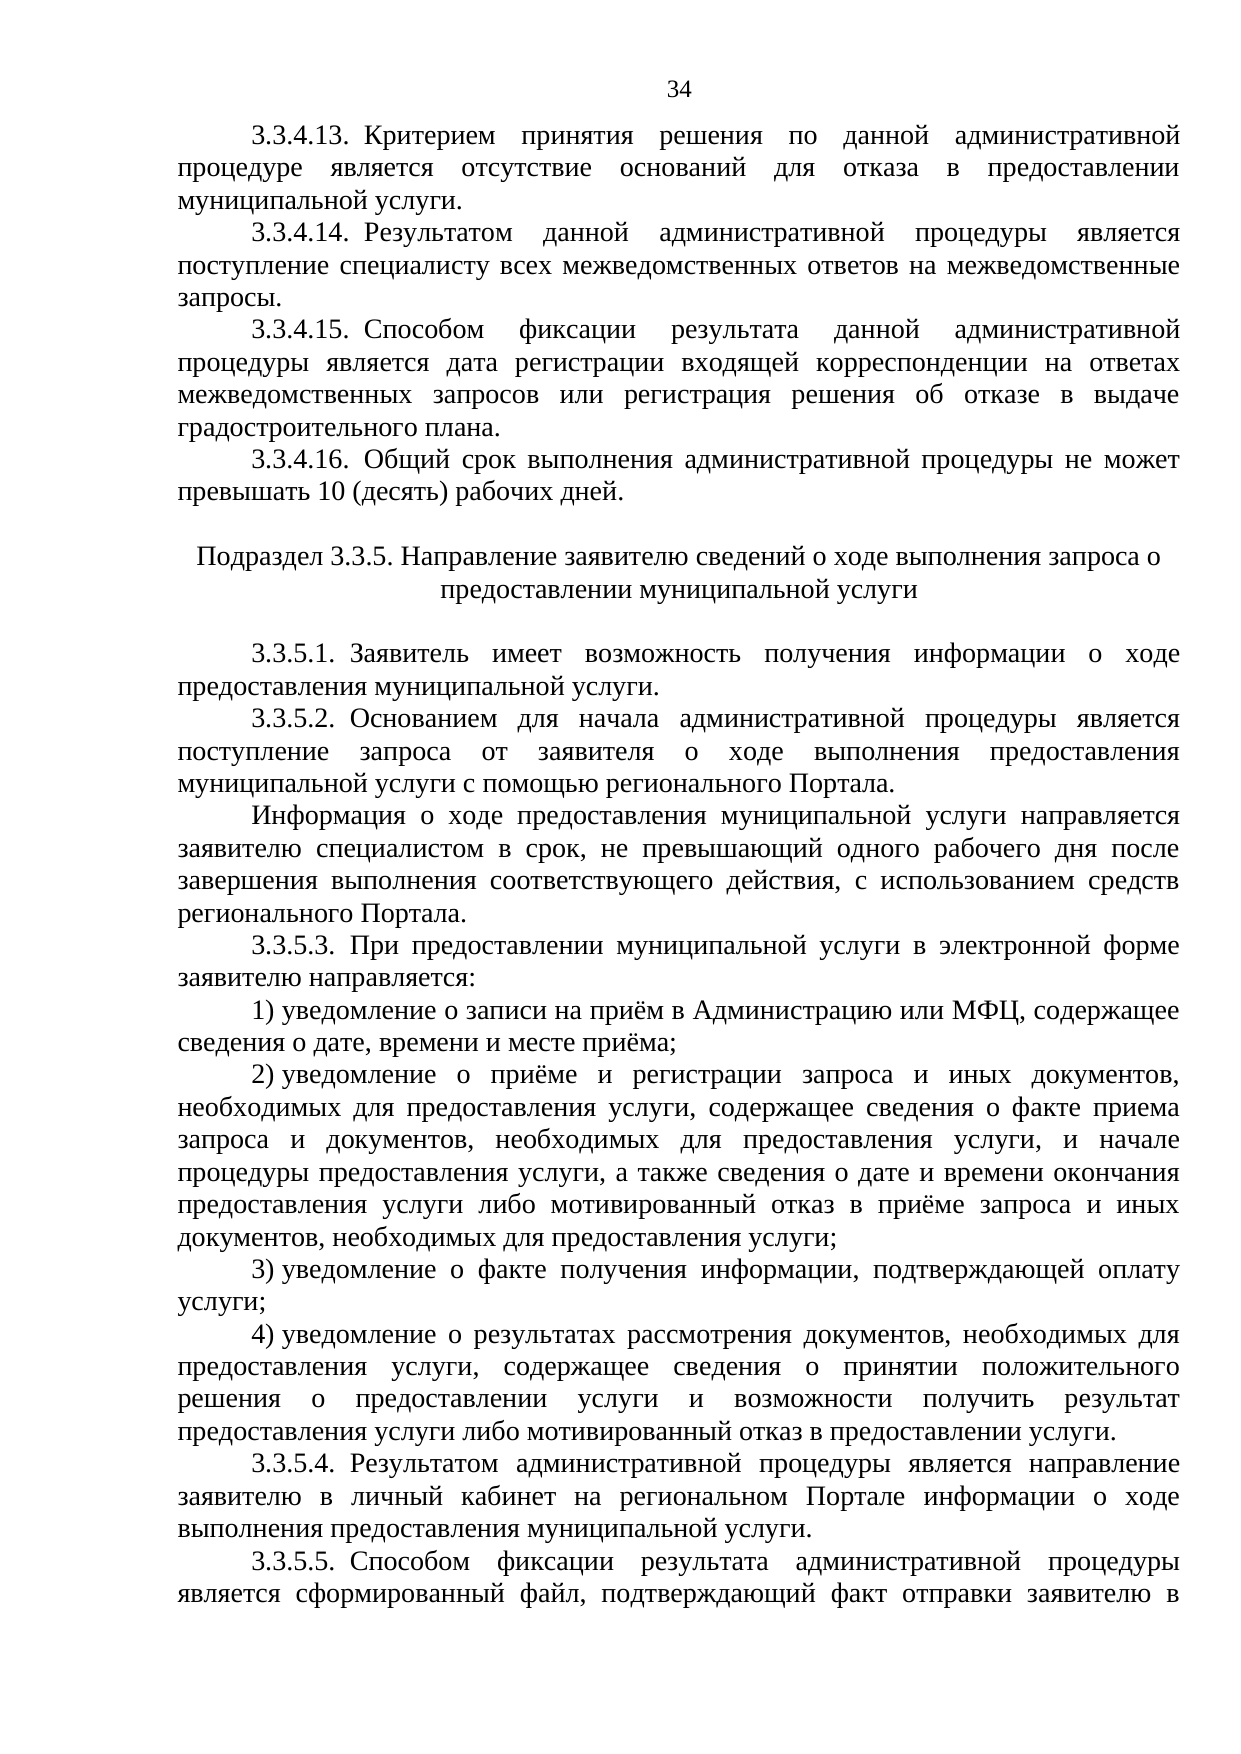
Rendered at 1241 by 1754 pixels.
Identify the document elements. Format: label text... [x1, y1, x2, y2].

text 2) уведомление о приёме и регистрации запроса и иных документов, необходимых для предоставления услуги, содержащее сведения о факте приема запроса и документов, необходимых для предоставления услуги, и начале процедуры предоставления услуги, а также сведения о дате и времени окончания предоставления услуги либо мотивированный отказ в приёме запроса и иных документов, необходимых для предоставления услуги; [177, 1058, 1181, 1252]
text 3.3.4.14. Результатом данной административной процедуры является поступление специалисту всех межведомственных ответов на межведомственные запросы. [177, 215, 1181, 312]
text Подраздел 3.3.5. Направление заявителю сведений о ходе выполнения запроса о предоставлении муниципальной услуги [177, 539, 1181, 604]
text 3.3.5.4. Результатом административной процедуры является направление заявителю в личный кабинет на региональном Портале информации о ходе выполнения предоставления муниципальной услуги. [177, 1446, 1181, 1543]
text 3.3.5.3. При предоставлении муниципальной услуги в электронной форме заявителю направляется: [177, 928, 1181, 993]
text 4) уведомление о результатах рассмотрения документов, необходимых для предоставления услуги, содержащее сведения о принятии положительного решения о предоставлении услуги и возможности получить результат предоставления услуги либо мотивированный отказ в предоставлении услуги. [177, 1317, 1181, 1446]
text 3) уведомление о факте получения информации, подтверждающей оплату услуги; [177, 1252, 1181, 1317]
text 1) уведомление о записи на приём в Администрацию или МФЦ, содержащее сведения о дате, времени и месте приёма; [177, 993, 1181, 1058]
text 3.3.5.1. Заявитель имеет возможность получения информации о ходе предоставления муниципальной услуги. [177, 636, 1181, 701]
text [177, 1543, 1181, 1608]
text 3.3.4.15. Способом фиксации результата данной административной процедуры является дата регистрации входящей корреспонденции на ответах межведомственных запросов или регистрация решения об отказе в выдаче градостроительного плана. [177, 312, 1181, 442]
text 3.3.5.2. Основанием для начала административной процедуры является поступление запроса от заявителя о ходе выполнения предоставления муниципальной услуги с помощью регионального Портала. [177, 701, 1181, 798]
text Информация о ходе предоставления муниципальной услуги направляется заявителю специалистом в срок, не превышающий одного рабочего дня после завершения выполнения соответствующего действия, с использованием средств регионального Портала. [177, 798, 1181, 928]
text 3.3.4.16. Общий срок выполнения административной процедуры не может превышать 10 (десять) рабочих дней. [177, 442, 1181, 507]
text 3.3.4.13. Критерием принятия решения по данной административной процедуре является отсутствие оснований для отказа в предоставлении муниципальной услуги. [177, 118, 1181, 215]
